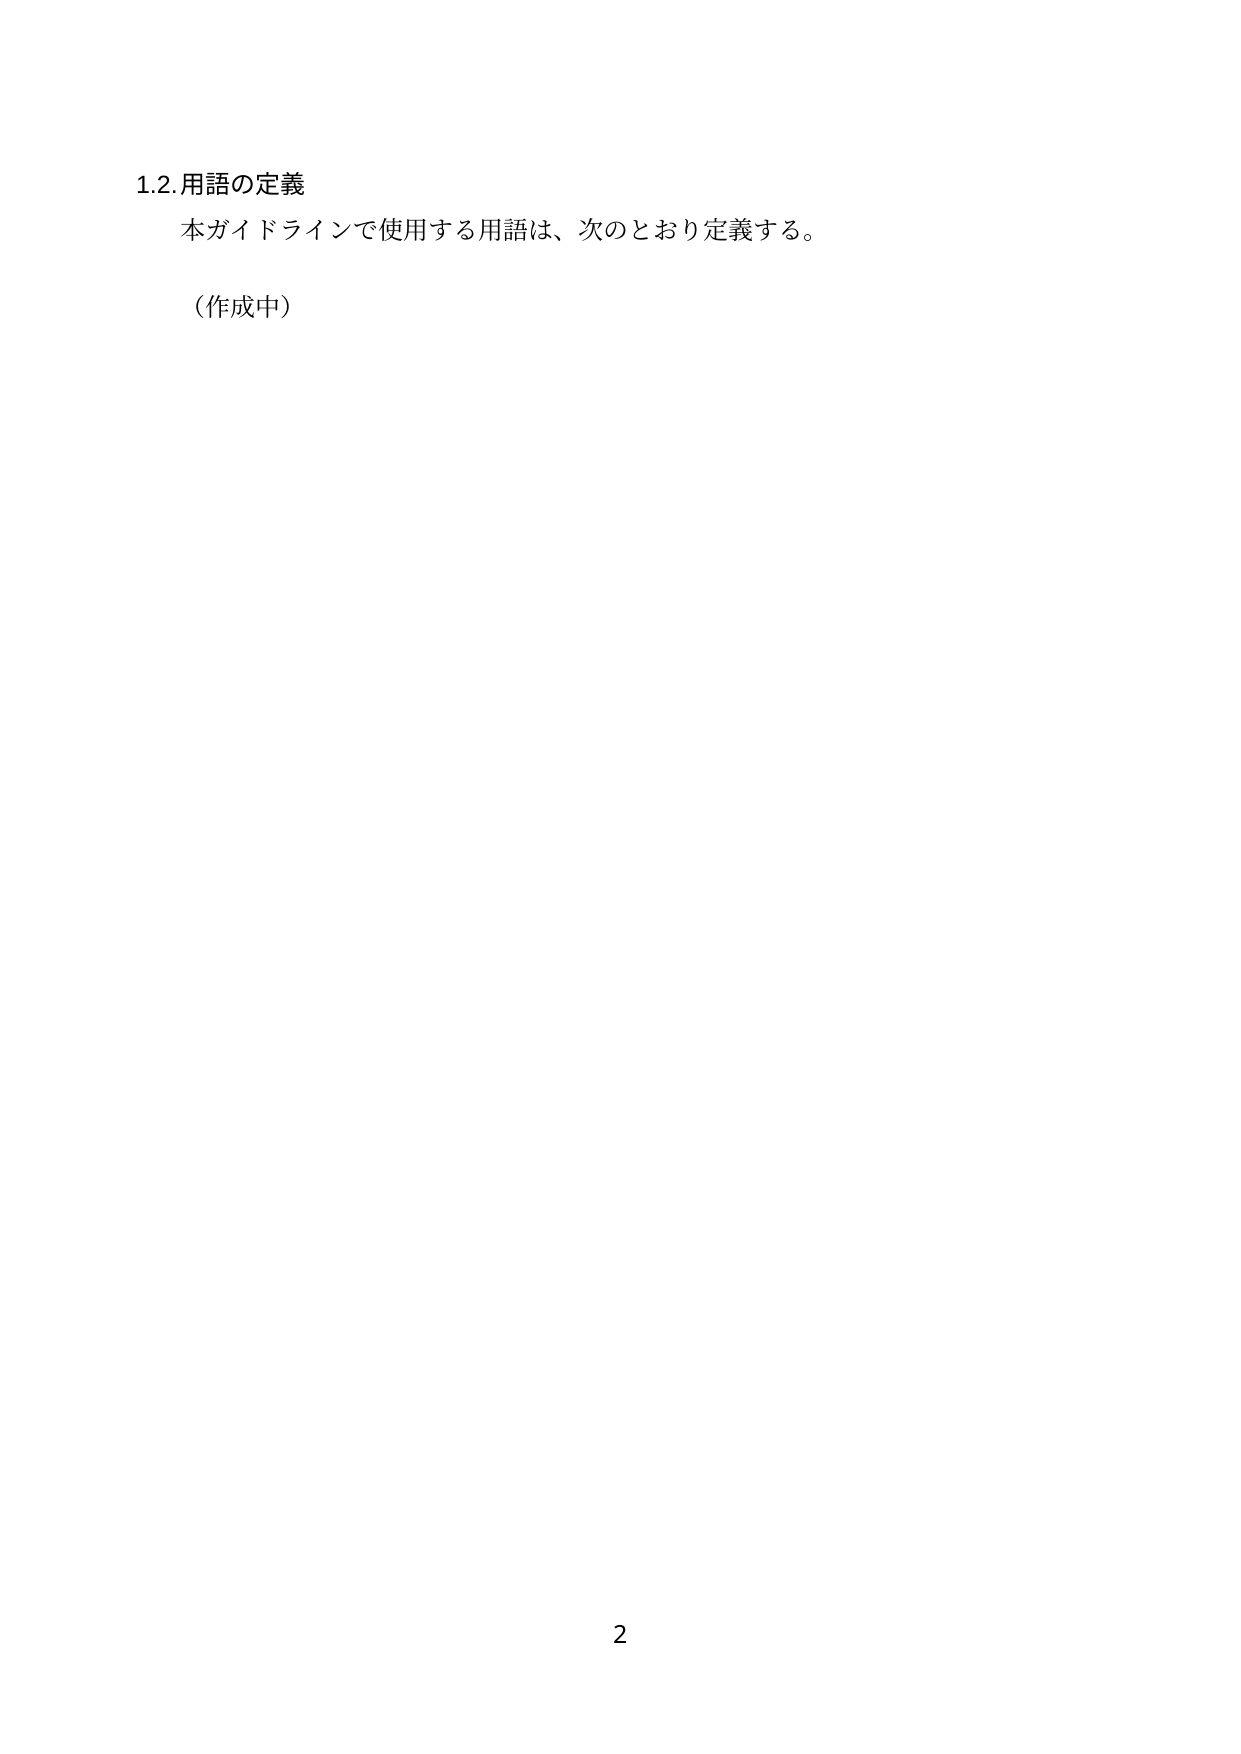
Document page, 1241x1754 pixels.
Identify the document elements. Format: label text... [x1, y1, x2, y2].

text 本ガイドラインで使用する用語は、次のとおり定義する。 [151, 210, 1104, 248]
subtitle 用語の定義 [136, 164, 1104, 202]
text （作成中） [151, 287, 1104, 325]
